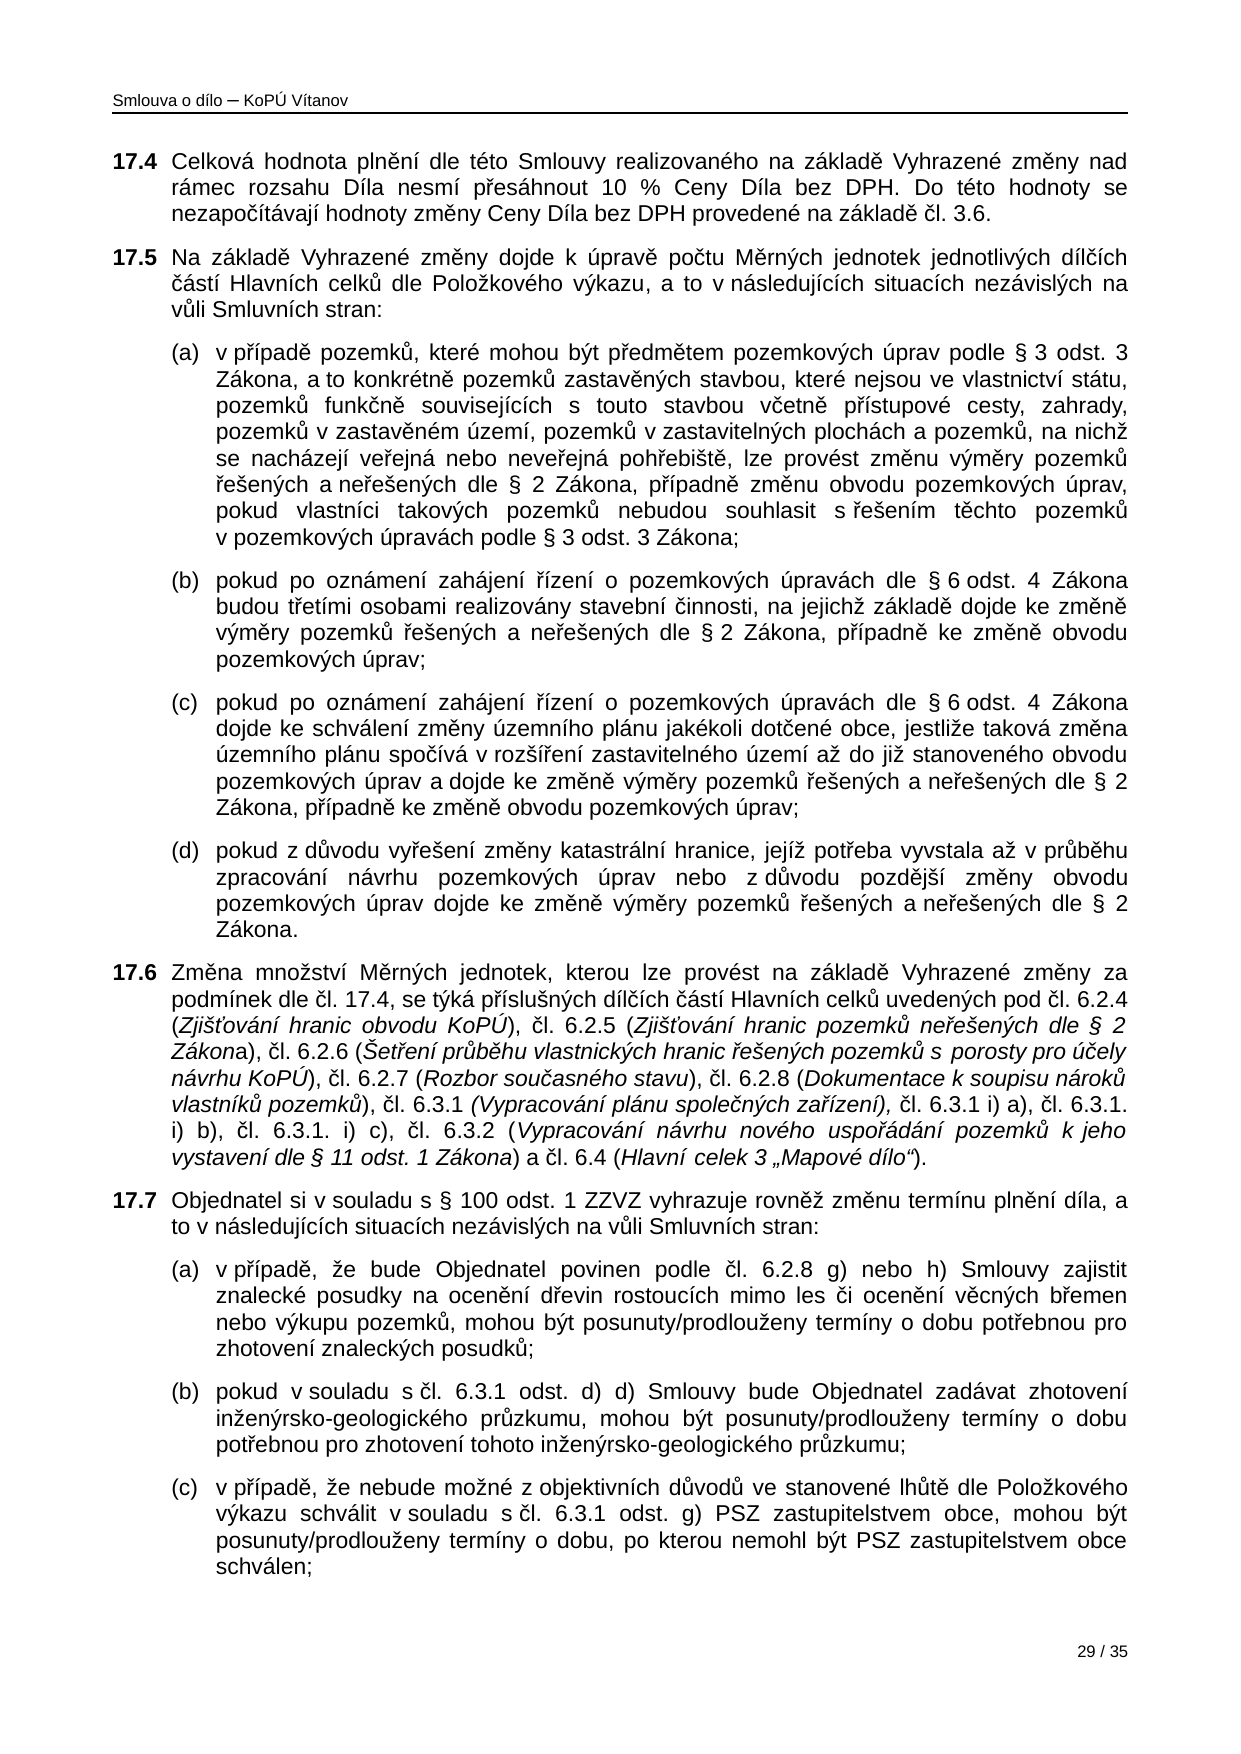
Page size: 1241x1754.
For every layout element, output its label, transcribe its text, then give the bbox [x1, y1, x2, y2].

list pokud po oznámení zahájení řízení o pozemkových úpravách dle § 6 odst. 4 Zákona budou třetími osobami realizovány stavební činnosti, na jejichž základě dojde ke změně výměry pozemků řešených a neřešených dle § 2 Zákona, případně ke změně obvodu pozemkových úprav; [171, 567, 1128, 672]
list pokud v souladu s čl. 6.3.1 odst. d) Smlouvy bude Objednatel zadávat zhotovení inženýrsko-geologického průzkumu, mohou být posunuty/prodlouženy termíny o dobu potřebnou pro zhotovení tohoto inženýrsko-geologického průzkumu; [171, 1378, 1128, 1457]
list pokud z důvodu vyřešení změny katastrální hranice, jejíž potřeba vyvstala až v průběhu zpracování návrhu pozemkových úprav nebo z důvodu pozdější změny obvodu pozemkových úprav dojde ke změně výměry pozemků řešených a neřešených dle § 2 Zákona. [171, 837, 1128, 943]
list v případě, že bude Objednatel povinen podle čl. 6.2.8 g) nebo h) Smlouvy zajistit znalecké posudky na ocenění dřevin rostoucích mimo les či ocenění věcných břemen nebo výkupu pozemků, mohou být posunuty/prodlouženy termíny o dobu potřebnou pro zhotovení znaleckých posudků; [171, 1256, 1128, 1362]
list v případě pozemků, které mohou být předmětem pozemkových úprav podle § 3 odst. 3 Zákona, a to konkrétně pozemků zastavěných stavbou, které nejsou ve vlastnictví státu, pozemků funkčně souvisejících s touto stavbou včetně přístupové cesty, zahrady, pozemků v zastavěném území, pozemků v zastavitelných plochách a pozemků, na nichž se nacházejí veřejná nebo neveřejná pohřebiště, lze provést změnu výměry pozemků řešených a neřešených dle § 2 Zákona, případně změnu obvodu pozemkových úprav, pokud vlastníci takových pozemků nebudou souhlasit s řešením těchto pozemků v pozemkových úpravách podle § 3 odst. 3 Zákona; [171, 339, 1128, 550]
text Objednatel si v souladu s § 100 odst. 1 ZZVZ vyhrazuje rovněž změnu termínu plnění díla, a to v následujících situacích nezávislých na vůli Smluvních stran: [112, 1187, 1128, 1239]
text Na základě Vyhrazené změny dojde k úpravě počtu Měrných jednotek jednotlivých dílčích částí Hlavních celků dle Položkového výkazu, a to v následujících situacích nezávislých na vůli Smluvních stran: [112, 243, 1128, 322]
text Změna množství Měrných jednotek, kterou lze provést na základě Vyhrazené změny za podmínek dle čl. 17.4, se týká příslušných dílčích částí Hlavních celků uvedených pod čl. 6.2.4 (Zjišťování hranic obvodu KoPÚ), čl. 6.2.5 (Zjišťování hranic pozemků neřešených dle § 2 Zákona), čl. 6.2.6 (Šetření průběhu vlastnických hranic řešených pozemků s porosty pro účely návrhu KoPÚ), čl. 6.2.7 (Rozbor současného stavu), čl. 6.2.8 (Dokumentace k soupisu nároků vlastníků pozemků), čl. 6.3.1 (Vypracování plánu společných zařízení), čl. 6.3.1 i) a), čl. 6.3.1. i) b), čl. 6.3.1. i) c), čl. 6.3.2 (Vypracování návrhu nového uspořádání pozemků k jeho vystavení dle § 11 odst. 1 Zákona) a čl. 6.4 (Hlavní celek 3 „Mapové dílo“). [112, 959, 1128, 1170]
text Celková hodnota plnění dle této Smlouvy realizovaného na základě Vyhrazené změny nad rámec rozsahu Díla nesmí přesáhnout 10 % Ceny Díla bez DPH. Do této hodnoty se nezapočítávají hodnoty změny Ceny Díla bez DPH provedené na základě čl. 3.6. [112, 148, 1128, 227]
list pokud po oznámení zahájení řízení o pozemkových úpravách dle § 6 odst. 4 Zákona dojde ke schválení změny územního plánu jakékoli dotčené obce, jestliže taková změna územního plánu spočívá v rozšíření zastavitelného území až do již stanoveného obvodu pozemkových úprav a dojde ke změně výměry pozemků řešených a neřešených dle § 2 Zákona, případně ke změně obvodu pozemkových úprav; [171, 689, 1128, 821]
list v případě, že nebude možné z objektivních důvodů ve stanovené lhůtě dle Položkového výkazu schválit v souladu s čl. 6.3.1 odst. g) PSZ zastupitelstvem obce, mohou být posunuty/prodlouženy termíny o dobu, po kterou nemohl být PSZ zastupitelstvem obce schválen; [171, 1474, 1128, 1579]
